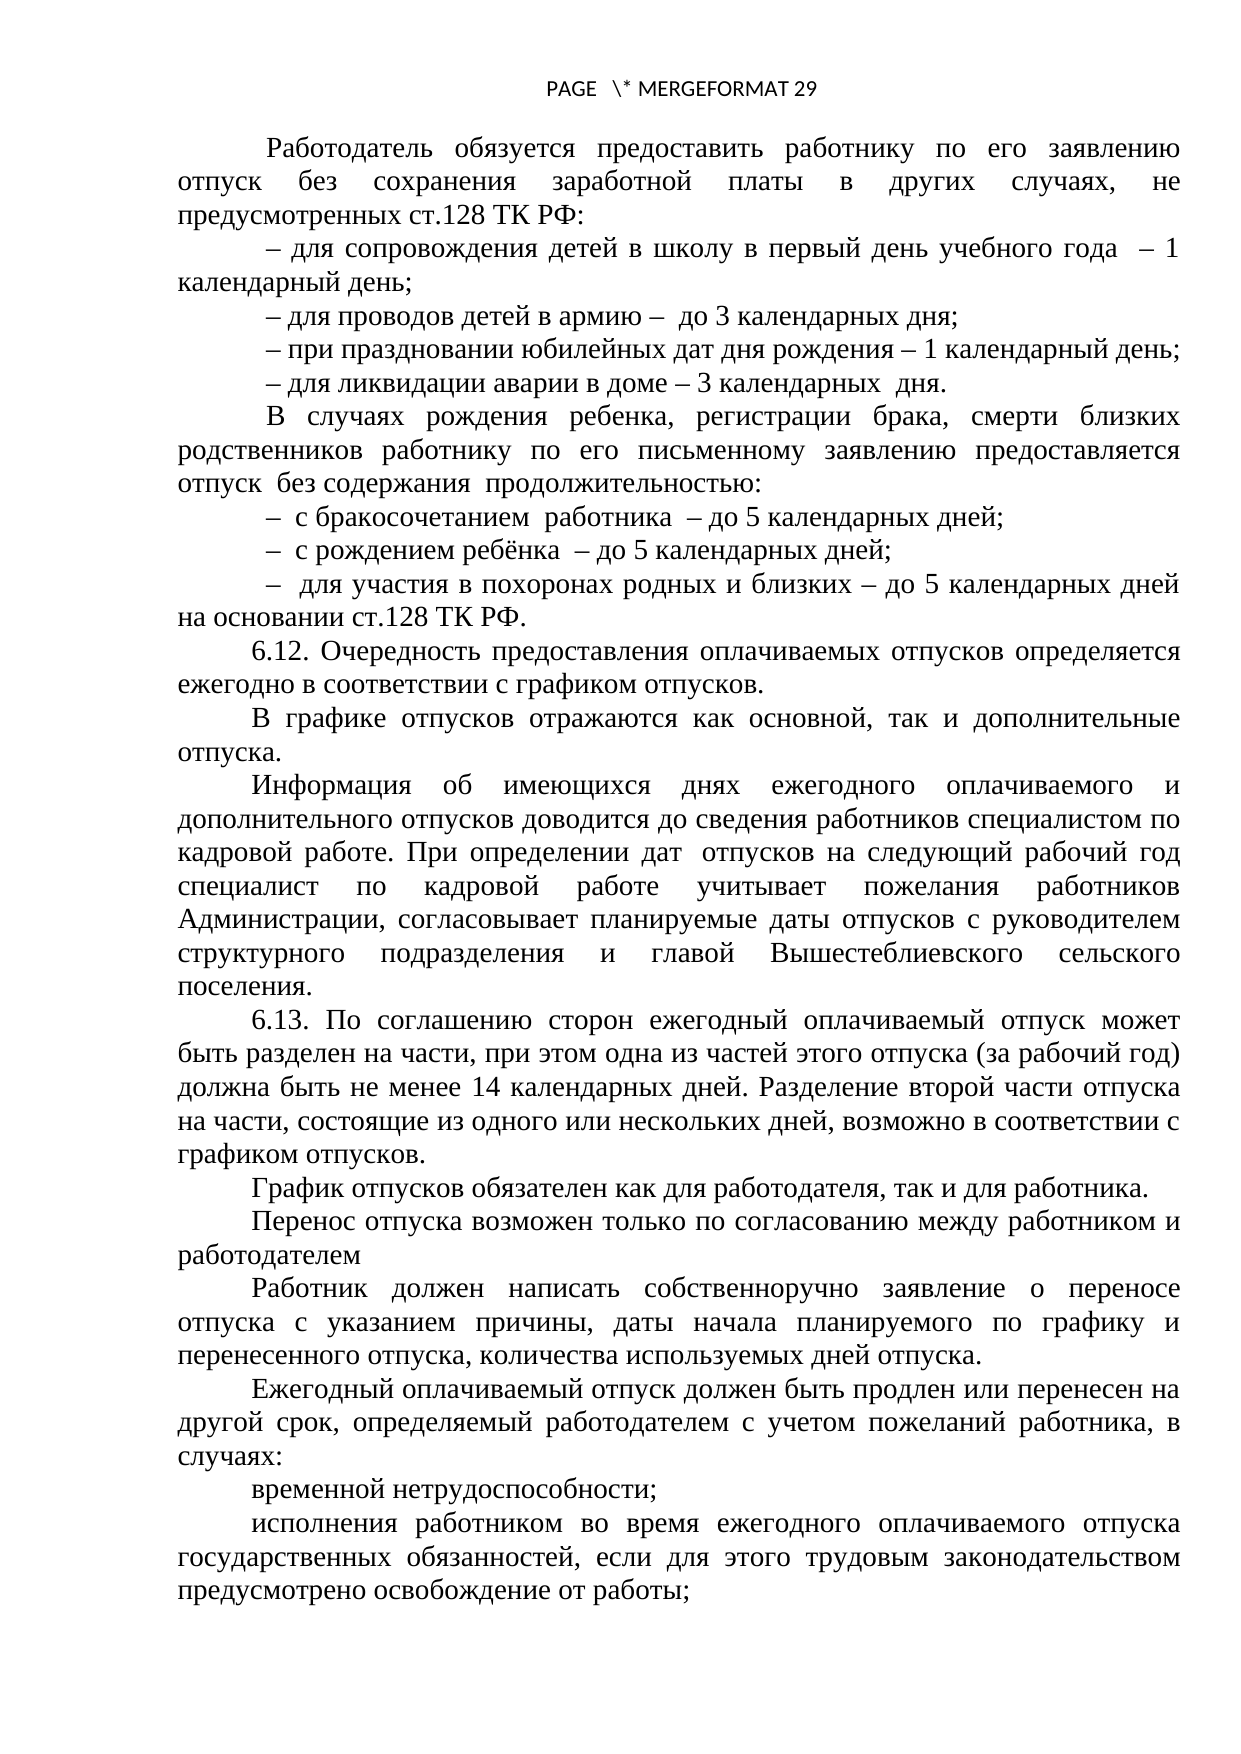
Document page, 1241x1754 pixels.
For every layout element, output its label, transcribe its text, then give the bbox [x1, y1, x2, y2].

text В случаях рождения ребенка, регистрации брака, смерти близких родственников работнику по его письменному заявлению предоставляется отпуск без содержания продолжительностью: [177, 398, 1181, 499]
text Работник должен написать собственноручно заявление о переносе отпуска с указанием причины, даты начала планируемого по графику и перенесенного отпуска, количества используемых дней отпуска. [177, 1270, 1181, 1371]
text График отпусков обязателен как для работодателя, так и для работника. [177, 1170, 1181, 1203]
text В графике отпусков отражаются как основной, так и дополнительные отпуска. [177, 700, 1181, 767]
text – для участия в похоронах родных и близких – до 5 календарных дней на основании ст.128 ТК РФ. [177, 566, 1181, 633]
text Информация об имеющихся днях ежегодного оплачиваемого и дополнительного отпусков доводится до сведения работников специалистом по кадровой работе. При определении дат отпусков на следующий рабочий год специалист по кадровой работе учитывает пожелания работников Администрации, согласовывает планируемые даты отпусков с руководителем структурного подразделения и главой Вышестеблиевского сельского поселения. [177, 767, 1181, 1002]
text – для сопровождения детей в школу в первый день учебного года – 1 календарный день; [177, 231, 1181, 298]
text исполнения работником во время ежегодного оплачиваемого отпуска государственных обязанностей, если для этого трудовым законодательством предусмотрено освобождение от работы; [177, 1505, 1181, 1606]
text Перенос отпуска возможен только по согласованию между работником и работодателем [177, 1203, 1181, 1270]
text – для проводов детей в армию – до 3 календарных дня; [177, 298, 1181, 331]
text – для ликвидации аварии в доме – 3 календарных дня. [177, 365, 1181, 398]
text Работодатель обязуется предоставить работнику по его заявлению отпуск без сохранения заработной платы в других случаях, не предусмотренных ст.128 ТК РФ: [177, 130, 1181, 231]
text 6.13. По соглашению сторон ежегодный оплачиваемый отпуск может быть разделен на части, при этом одна из частей этого отпуска (за рабочий год) должна быть не менее 14 календарных дней. Разделение второй части отпуска на части, состоящие из одного или нескольких дней, возможно в соответствии с графиком отпусков. [177, 1002, 1181, 1170]
text – с бракосочетанием работника – до 5 календарных дней; [177, 499, 1181, 532]
text Ежегодный оплачиваемый отпуск должен быть продлен или перенесен на другой срок, определяемый работодателем с учетом пожеланий работника, в случаях: [177, 1371, 1181, 1472]
text временной нетрудоспособности; [177, 1472, 1181, 1505]
text – при праздновании юбилейных дат дня рождения – 1 календарный день; [177, 331, 1181, 365]
text – с рождением ребёнка – до 5 календарных дней; [177, 532, 1181, 566]
text 6.12. Очередность предоставления оплачиваемых отпусков определяется ежегодно в соответствии с графиком отпусков. [177, 633, 1181, 700]
